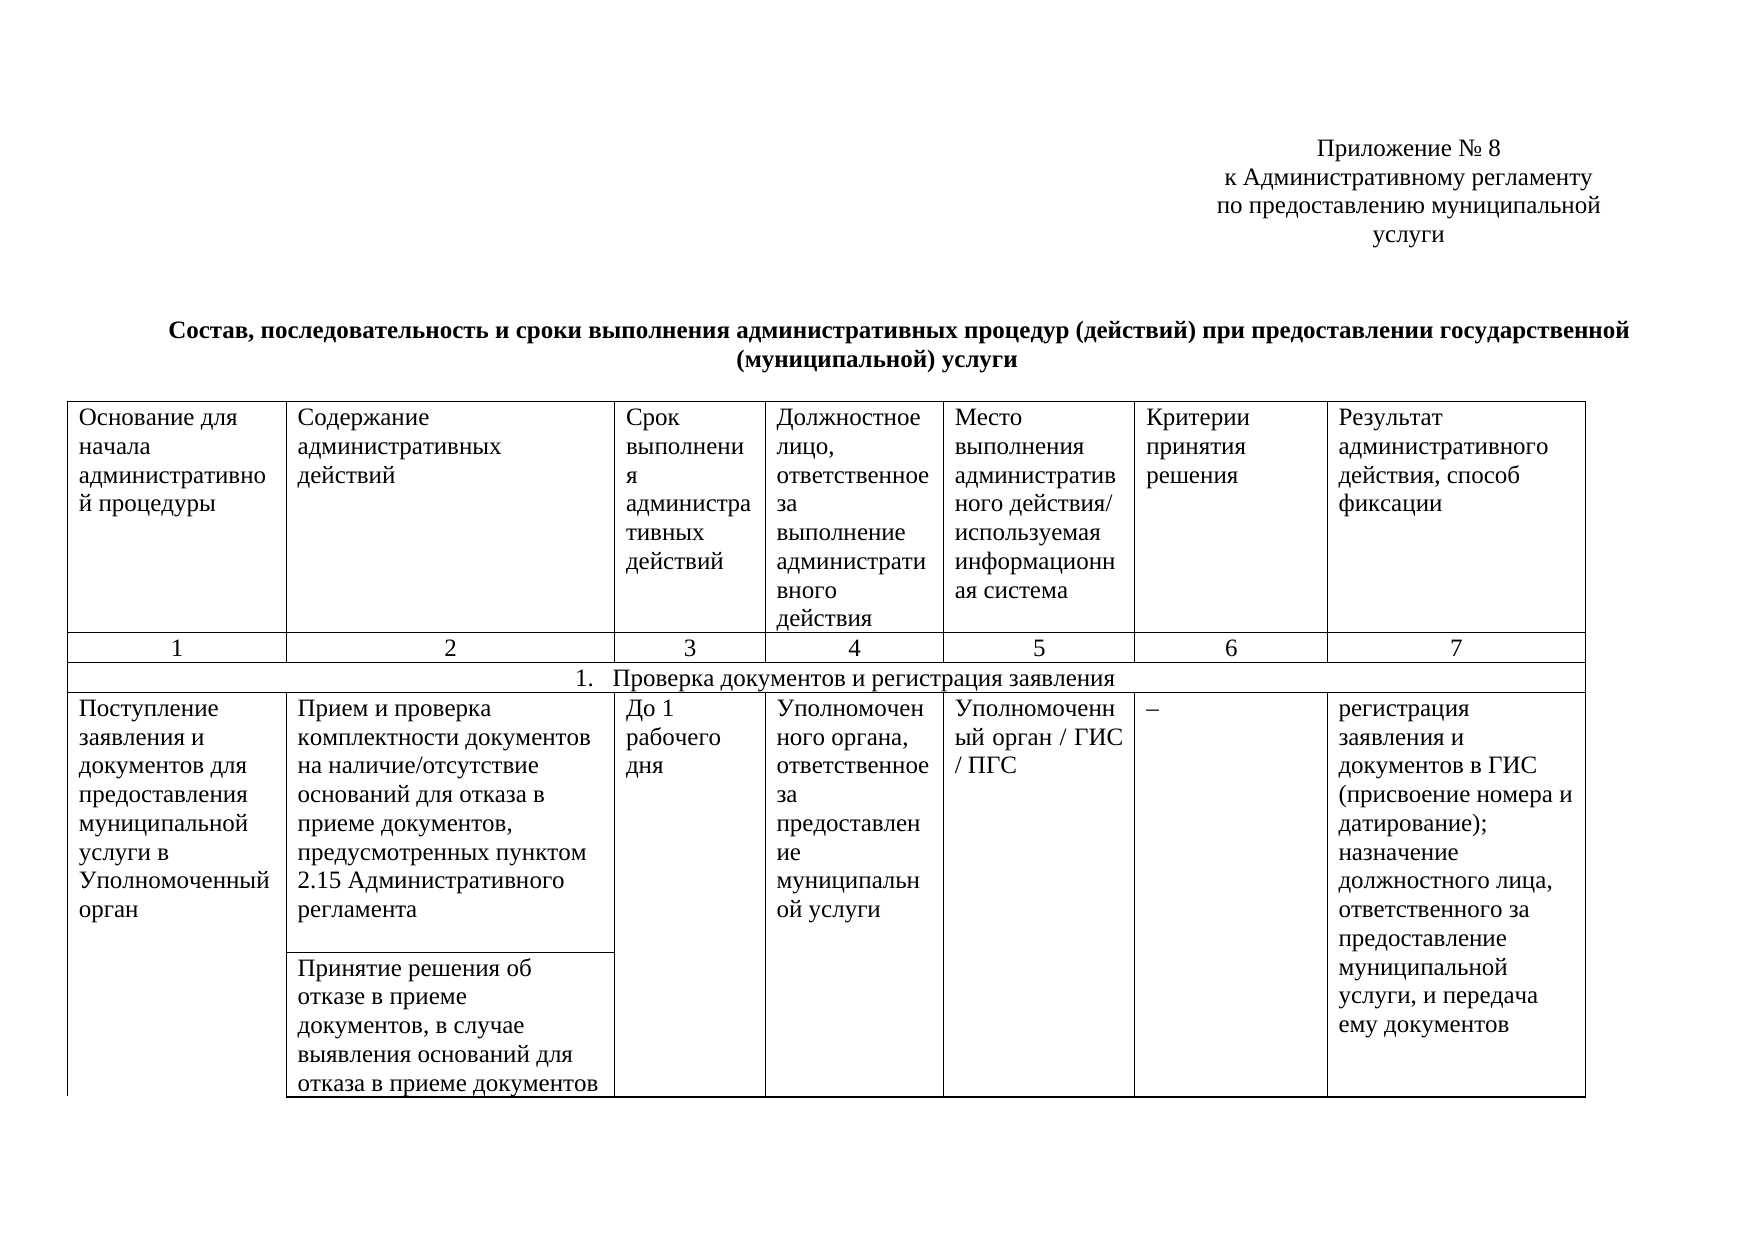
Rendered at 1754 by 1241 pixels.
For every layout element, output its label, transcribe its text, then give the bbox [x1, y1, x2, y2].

text по предоставлению муниципальной услуги [1181, 190, 1636, 248]
table_cell 2 [287, 633, 614, 662]
table_header Содержание административных действий [287, 402, 614, 632]
table_cell 6 [1135, 633, 1327, 662]
table_cell 5 [944, 633, 1134, 662]
table_header Критерии принятия решения [1135, 402, 1327, 632]
table_cell регистрация заявления и документов в ГИС (присвоение номера и датирование); назначение должностного лица, ответственного за предоставление муниципальной услуги, и передача ему документов [1328, 693, 1585, 1096]
table_header Место выполнения административного действия/ используемая информационная система [944, 402, 1134, 632]
table_header Результат административного действия, способ фиксации [1328, 402, 1585, 632]
table_cell Проверка документов и регистрация заявления [68, 663, 1585, 692]
table_cell Уполномоченного органа, ответственное за предоставление муниципальной услуги [766, 693, 943, 1096]
table_header Основание для начала административной процедуры [68, 402, 286, 632]
table_header Срок выполнения административных действий [615, 402, 765, 632]
table_cell 4 [766, 633, 943, 662]
table_cell Поступление заявления и документов для предоставления муниципальной услуги в Уполномоченный орган [68, 693, 286, 1096]
table_cell – [1135, 693, 1327, 1096]
text к Административному регламенту [1181, 162, 1636, 190]
table_cell 7 [1328, 633, 1585, 662]
table_cell Принятие решения об отказе в приеме документов, в случае выявления оснований для отказа в приеме документов [287, 953, 614, 1096]
table_cell До 1 рабочего дня [615, 693, 765, 1096]
table_cell Уполномоченный орган / ГИС / ПГС [944, 693, 1134, 1096]
table_cell Прием и проверка комплектности документов на наличие/отсутствие оснований для отказа в приеме документов, предусмотренных пунктом 2.15 Административного регламента [287, 693, 614, 952]
text Состав, последовательность и сроки выполнения административных процедур (действий) при предоставлении государственной (муниципальной) услуги [118, 315, 1636, 372]
table_header Должностное лицо, ответственное за выполнение административного действия [766, 402, 943, 632]
table_cell 3 [615, 633, 765, 662]
text Приложение № 8 [1181, 133, 1636, 162]
table_cell 1 [68, 633, 286, 662]
